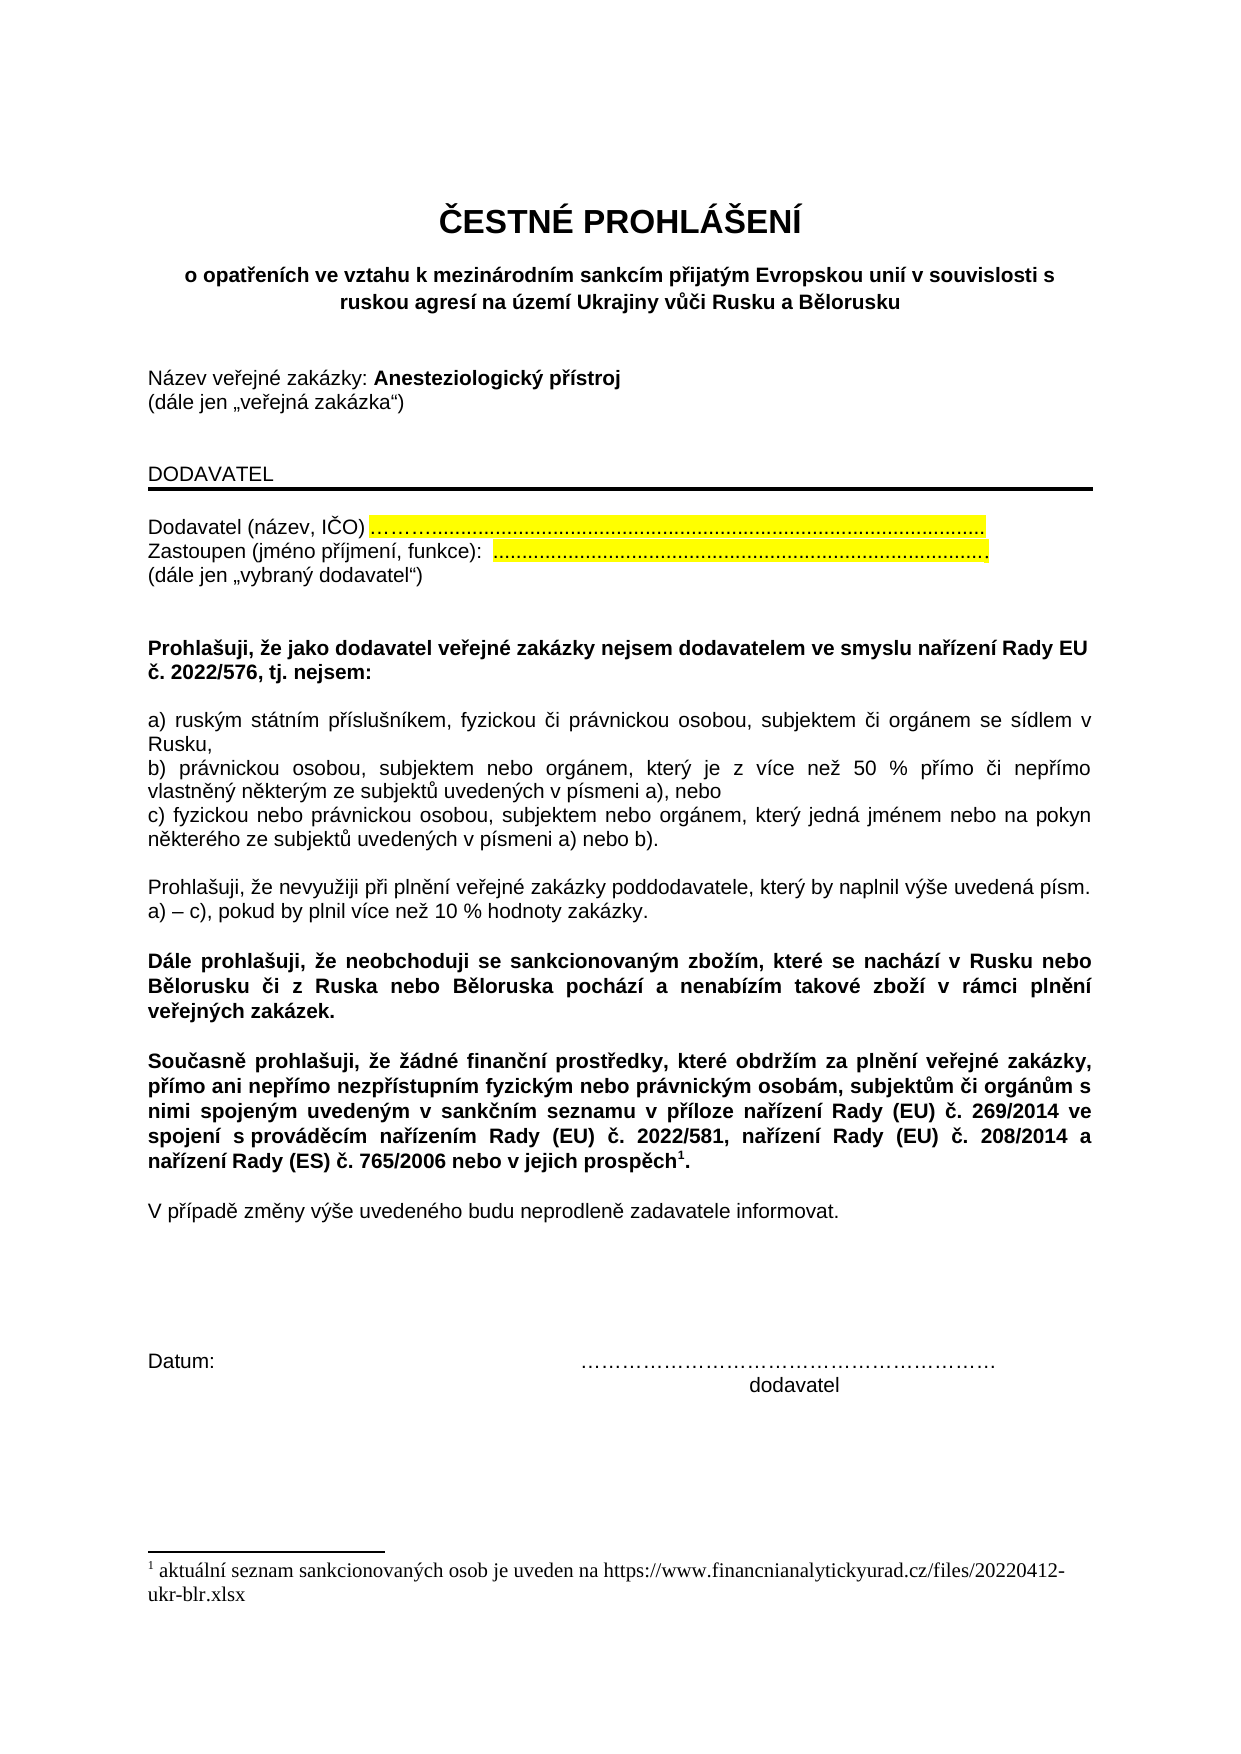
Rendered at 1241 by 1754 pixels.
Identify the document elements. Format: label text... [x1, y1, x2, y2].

subtitle Současně prohlašuji, že žádné finanční prostředky, které obdržím za plnění veřejné zakázky, přímo ani nepřímo nezpřístupním fyzickým nebo právnickým osobám, subjektům či orgánům s nimi spojeným uvedeným v sankčním seznamu v příloze nařízení Rady (EU) č. 269/2014 ve spojení s prováděcím nařízením Rady (EU) č. 2022/581, nařízení Rady (EU) č. 208/2014 a nařízení Rady (ES) č. 765/2006 nebo v jejich prospěch. [148, 1048, 1093, 1173]
subtitle V případě změny výše uvedeného budu neprodleně zadavatele informovat. [148, 1198, 1093, 1223]
text Dodavatel (název, IČO) ………................................................................................................ [148, 514, 1093, 538]
subtitle Datum: …………………………………………………… [148, 1348, 1093, 1373]
list dodavatel [664, 1373, 1196, 1397]
text c) fyzickou nebo právnickou osobou, subjektem nebo orgánem, který jedná jménem nebo na pokyn některého ze subjektů uvedených v písmeni a) nebo b). [148, 803, 1093, 851]
text (dále jen „veřejná zakázka“) [148, 389, 1093, 413]
text (dále jen „vybraný dodavatel“) [148, 563, 1093, 587]
text a) ruským státním příslušníkem, fyzickou či právnickou osobou, subjektem či orgánem se sídlem v Rusku, [148, 707, 1093, 755]
text Zastoupen (jméno příjmení, funkce): ...................................................................................... [148, 538, 1093, 563]
text Název veřejné zakázky: Anesteziologický přístroj [148, 366, 1093, 389]
text Prohlašuji, že nevyužiji při plnění veřejné zakázky poddodavatele, který by naplnil výše uvedená písm. a) – c), pokud by plnil více než 10 % hodnoty zakázky. [148, 875, 1093, 923]
text o opatřeních ve vztahu k mezinárodním sankcím přijatým Evropskou unií v souvislosti s ruskou agresí na území Ukrajiny vůči Rusku a Bělorusku [148, 263, 1093, 314]
text b) právnickou osobou, subjektem nebo orgánem, který je z více než 50 % přímo či nepřímo vlastněný některým ze subjektů uvedených v písmeni a), nebo [148, 755, 1093, 803]
text Prohlašuji, že jako dodavatel veřejné zakázky nejsem dodavatelem ve smyslu nařízení Rady EU č. 2022/576, tj. nejsem: [148, 636, 1093, 683]
text DODAVATEL [148, 461, 1093, 487]
subtitle Dále prohlašuji, že neobchoduji se sankcionovaným zbožím, které se nachází v Rusku nebo Bělorusku či z Ruska nebo Běloruska pochází a nenabízím takové zboží v rámci plnění veřejných zakázek. [148, 948, 1093, 1023]
subtitle ČESTNÉ PROHLÁŠENÍ [148, 214, 1093, 239]
